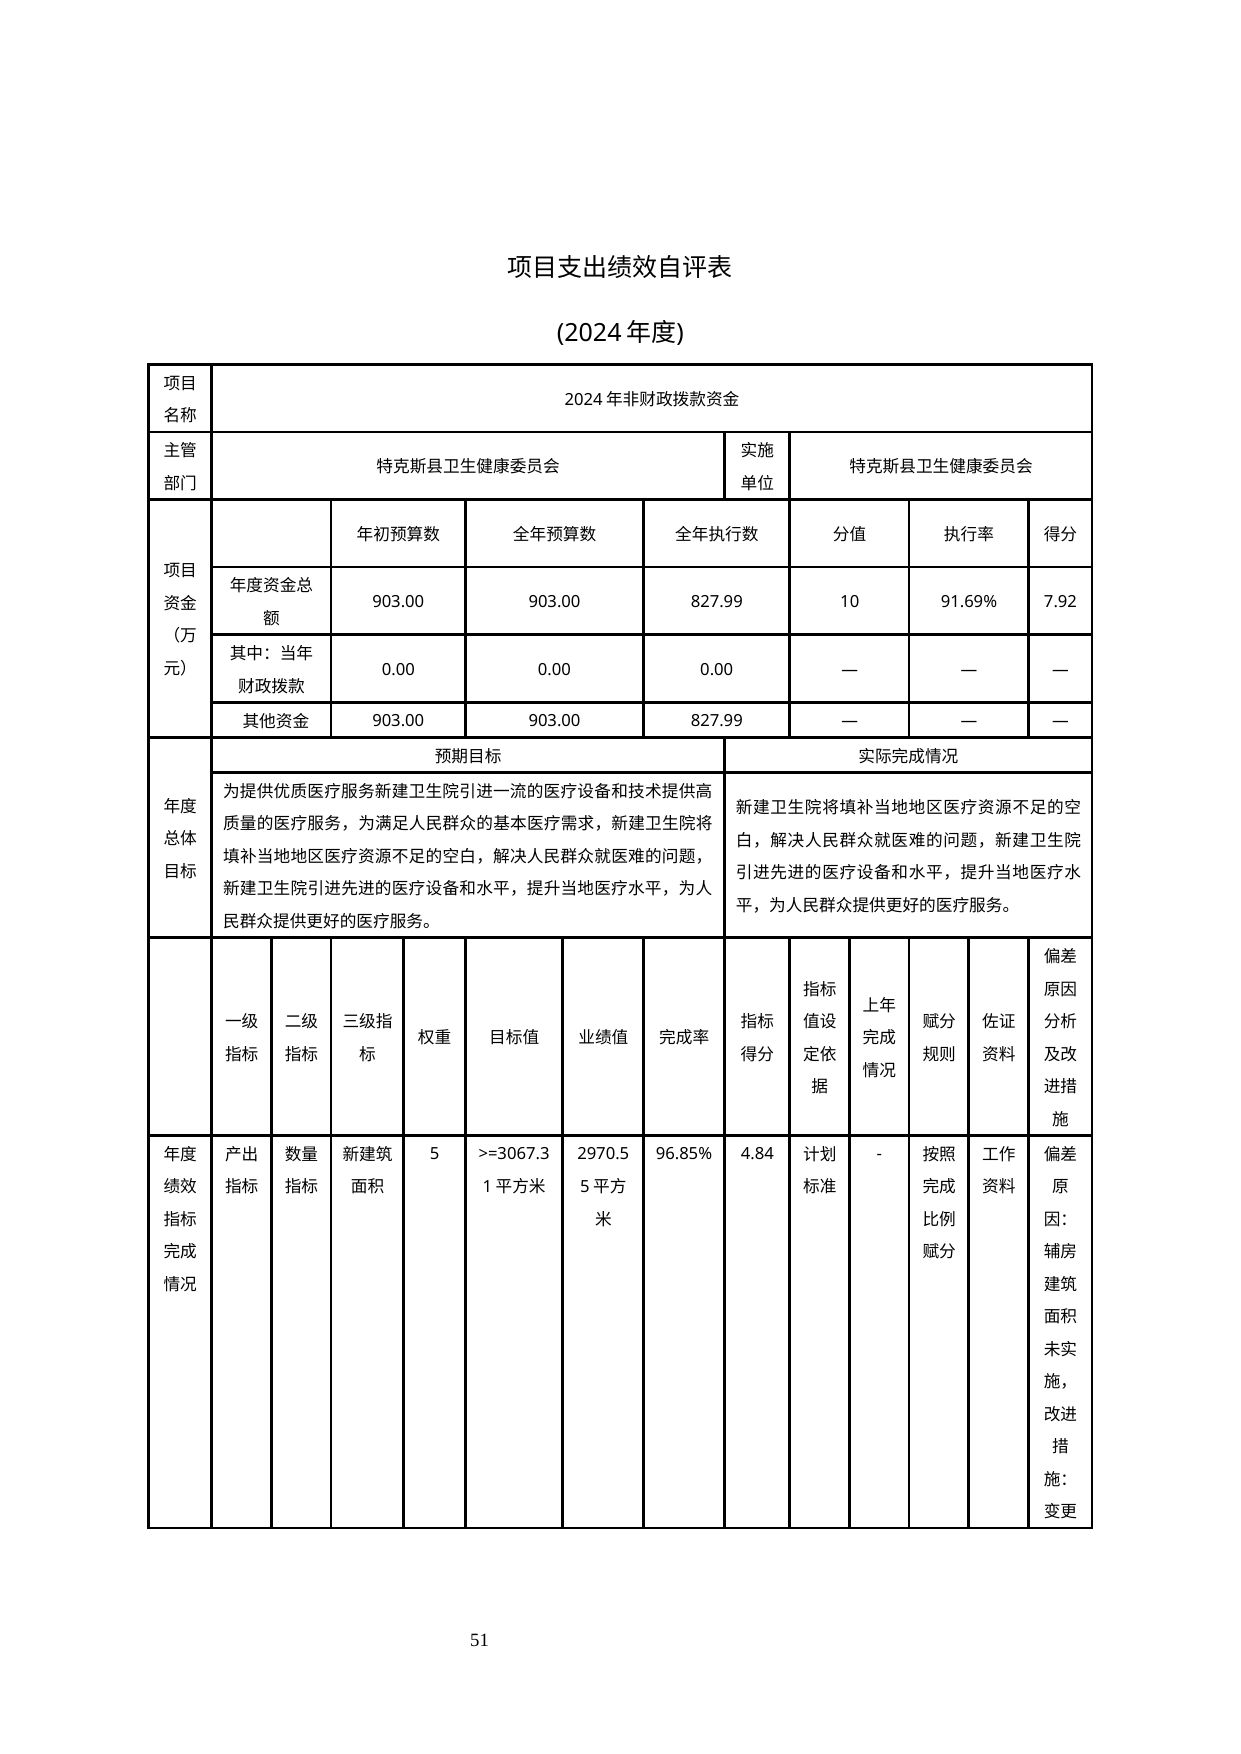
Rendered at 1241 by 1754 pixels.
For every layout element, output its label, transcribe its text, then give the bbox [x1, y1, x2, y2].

table_cell 赋分规则 [910, 939, 967, 1134]
table_cell 预期目标 [213, 739, 723, 771]
table_cell 10 [791, 568, 908, 633]
table_cell 2024年非财政拨款资金 [213, 366, 1091, 431]
table_cell [150, 939, 210, 1134]
table_cell 全年执行数 [645, 501, 788, 566]
table_cell 三级指标 [332, 939, 402, 1134]
table_cell 年度绩效指标完成情况 [150, 1137, 210, 1526]
table_cell 目标值 [467, 939, 561, 1134]
table_cell 0.00 [332, 636, 464, 701]
table_cell 执行率 [910, 501, 1027, 566]
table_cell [1030, 1137, 1091, 1526]
table_cell 903.00 [332, 568, 464, 633]
table_cell 一级指标 [213, 939, 270, 1134]
table_cell 0.00 [645, 636, 788, 701]
table_cell 得分 [1030, 501, 1091, 566]
table_cell 项目资金（万元） [150, 501, 210, 736]
table_cell 二级指标 [273, 939, 330, 1134]
table_cell 年度总体目标 [150, 739, 210, 936]
table_cell 827.99 [645, 704, 788, 736]
table_cell 实施单位 [726, 433, 788, 498]
table_cell 年初预算数 [332, 501, 464, 566]
table_cell — [791, 704, 908, 736]
table_cell 903.00 [467, 568, 642, 633]
table_cell 903.00 [467, 704, 642, 736]
table_cell 91.69% [910, 568, 1027, 633]
table_cell 数量指标 [273, 1137, 330, 1526]
table_cell 5 [405, 1137, 464, 1526]
table_cell 业绩值 [564, 939, 642, 1134]
table_cell 佐证资料 [970, 939, 1027, 1134]
table_cell 新建筑面积 [332, 1137, 402, 1526]
table_cell 产出指标 [213, 1137, 270, 1526]
table_cell 实际完成情况 [726, 739, 1091, 771]
table_cell 7.92 [1030, 568, 1091, 633]
table_cell - [851, 1137, 908, 1526]
table_cell [213, 501, 330, 566]
table_cell 其中：当年财政拨款 [213, 636, 330, 701]
table_cell 上年完成情况 [851, 939, 908, 1134]
table_cell 工作资料 [970, 1137, 1027, 1526]
table_cell 按照完成比例赋分 [910, 1137, 967, 1526]
table_cell 全年预算数 [467, 501, 642, 566]
table_cell 为提供优质医疗服务新建卫生院引进一流的医疗设备和技术提供高质量的医疗服务，为满足人民群众的基本医疗需求，新建卫生院将填补当地地区医疗资源不足的空白，解决人民群众就医难的问题，新建卫生院引进先进的医疗设备和水平，提升当地医疗水平，为人民群众提供更好的医疗服务。 [213, 774, 723, 936]
table_cell 96.85% [645, 1137, 723, 1526]
table_cell 其他资金 [213, 704, 330, 736]
table_cell 特克斯县卫生健康委员会 [213, 433, 723, 498]
table_cell (2024年度) [148, 298, 1092, 363]
table_cell 主管部门 [150, 433, 210, 498]
table_cell 4.84 [726, 1137, 788, 1526]
table_cell — [1030, 704, 1091, 736]
table_cell 年度资金总额 [213, 568, 330, 633]
table_cell 指标得分 [726, 939, 788, 1134]
table_cell 计划标准 [791, 1137, 848, 1526]
table_cell 偏差原因分析及改进措施 [1030, 939, 1091, 1134]
table_cell — [910, 704, 1027, 736]
table_cell 903.00 [332, 704, 464, 736]
table_cell 827.99 [645, 568, 788, 633]
table_cell 2970.55平方米 [564, 1137, 642, 1526]
table_cell 新建卫生院将填补当地地区医疗资源不足的空白，解决人民群众就医难的问题，新建卫生院引进先进的医疗设备和水平，提升当地医疗水平，为人民群众提供更好的医疗服务。 [726, 774, 1091, 936]
table_cell 0.00 [467, 636, 642, 701]
table_cell 特克斯县卫生健康委员会 [791, 433, 1091, 498]
table_cell 完成率 [645, 939, 723, 1134]
table_cell 分值 [791, 501, 908, 566]
table_cell >=3067.31平方米 [467, 1137, 561, 1526]
table_cell — [791, 636, 908, 701]
table_cell 指标值设定依据 [791, 939, 848, 1134]
table_cell 项目名称 [150, 366, 210, 431]
table_cell 权重 [405, 939, 464, 1134]
table_cell — [910, 636, 1027, 701]
table_cell — [1030, 636, 1091, 701]
table_header 项目支出绩效自评表 [148, 233, 1092, 298]
